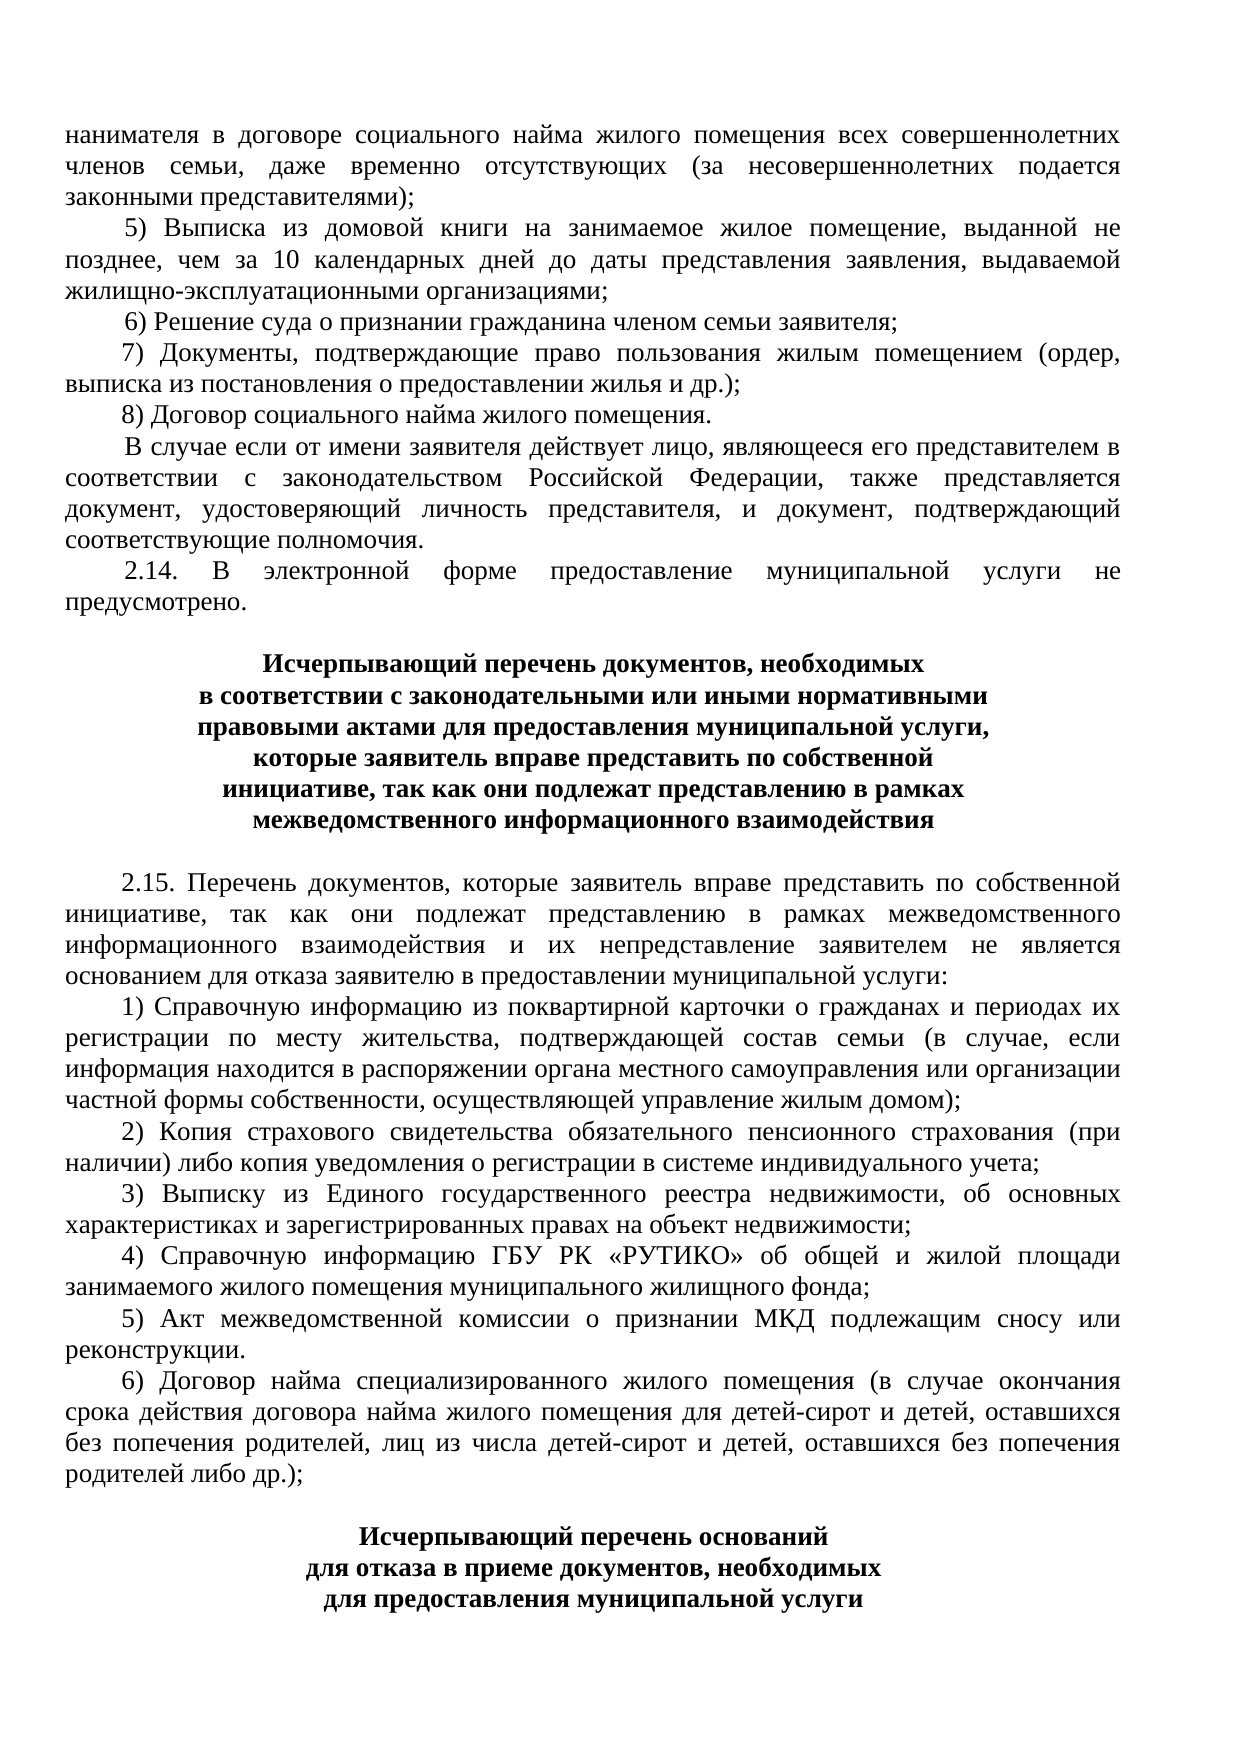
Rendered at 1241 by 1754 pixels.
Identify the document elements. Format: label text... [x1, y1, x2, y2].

text 6) Решение суда о признании гражданина членом семьи заявителя; [65, 305, 1122, 336]
text 1) Справочную информацию из поквартирной карточки о гражданах и периодах их регистрации по месту жительства, подтверждающей состав семьи (в случае, если информация находится в распоряжении органа местного самоуправления или организации частной формы собственности, осуществляющей управление жилым домом); [65, 990, 1122, 1115]
text 5) Выписка из домовой книги на занимаемое жилое помещение, выданной не позднее, чем за 10 календарных дней до даты представления заявления, выдаваемой жилищно-эксплуатационными организациями; [65, 212, 1122, 305]
text 8) Договор социального найма жилого помещения. [65, 398, 1122, 429]
title для предоставления муниципальной услуги [65, 1582, 1122, 1613]
title в соответствии с законодательными или иными нормативными [65, 679, 1122, 710]
text 6) Договор найма специализированного жилого помещения (в случае окончания срока действия договора найма жилого помещения для детей-сирот и детей, оставшихся без попечения родителей, лиц из числа детей-сирот и детей, оставшихся без попечения родителей либо др.); [65, 1364, 1122, 1488]
title Исчерпывающий перечень документов, необходимых [65, 648, 1122, 679]
title инициативе, так как они подлежат представлению в рамках [65, 772, 1122, 803]
text 5) Акт межведомственной комиссии о признании МКД подлежащим сносу или реконструкции. [65, 1302, 1122, 1364]
text 7) Документы, подтверждающие право пользования жилым помещением (ордер, выписка из постановления о предоставлении жилья и др.); [65, 336, 1122, 398]
title для отказа в приеме документов, необходимых [65, 1551, 1122, 1582]
title правовыми актами для предоставления муниципальной услуги, [65, 710, 1122, 741]
text 3) Выписку из Единого государственного реестра недвижимости, об основных характеристиках и зарегистрированных правах на объект недвижимости; [65, 1177, 1122, 1239]
text 2.15. Перечень документов, которые заявитель вправе представить по собственной инициативе, так как они подлежат представлению в рамках межведомственного информационного взаимодействия и их непредставление заявителем не является основанием для отказа заявителю в предоставлении муниципальной услуги: [65, 866, 1122, 990]
title межведомственного информационного взаимодействия [65, 803, 1122, 834]
title Исчерпывающий перечень оснований [65, 1520, 1122, 1551]
text 2.14. В электронной форме предоставление муниципальной услуги не предусмотрено. [65, 554, 1122, 616]
text 4) Справочную информацию ГБУ РК «РУТИКО» об общей и жилой площади занимаемого жилого помещения муниципального жилищного фонда; [65, 1239, 1122, 1302]
title которые заявитель вправе представить по собственной [65, 741, 1122, 772]
text 2) Копия страхового свидетельства обязательного пенсионного страхования (при наличии) либо копия уведомления о регистрации в системе индивидуального учета; [65, 1115, 1122, 1177]
